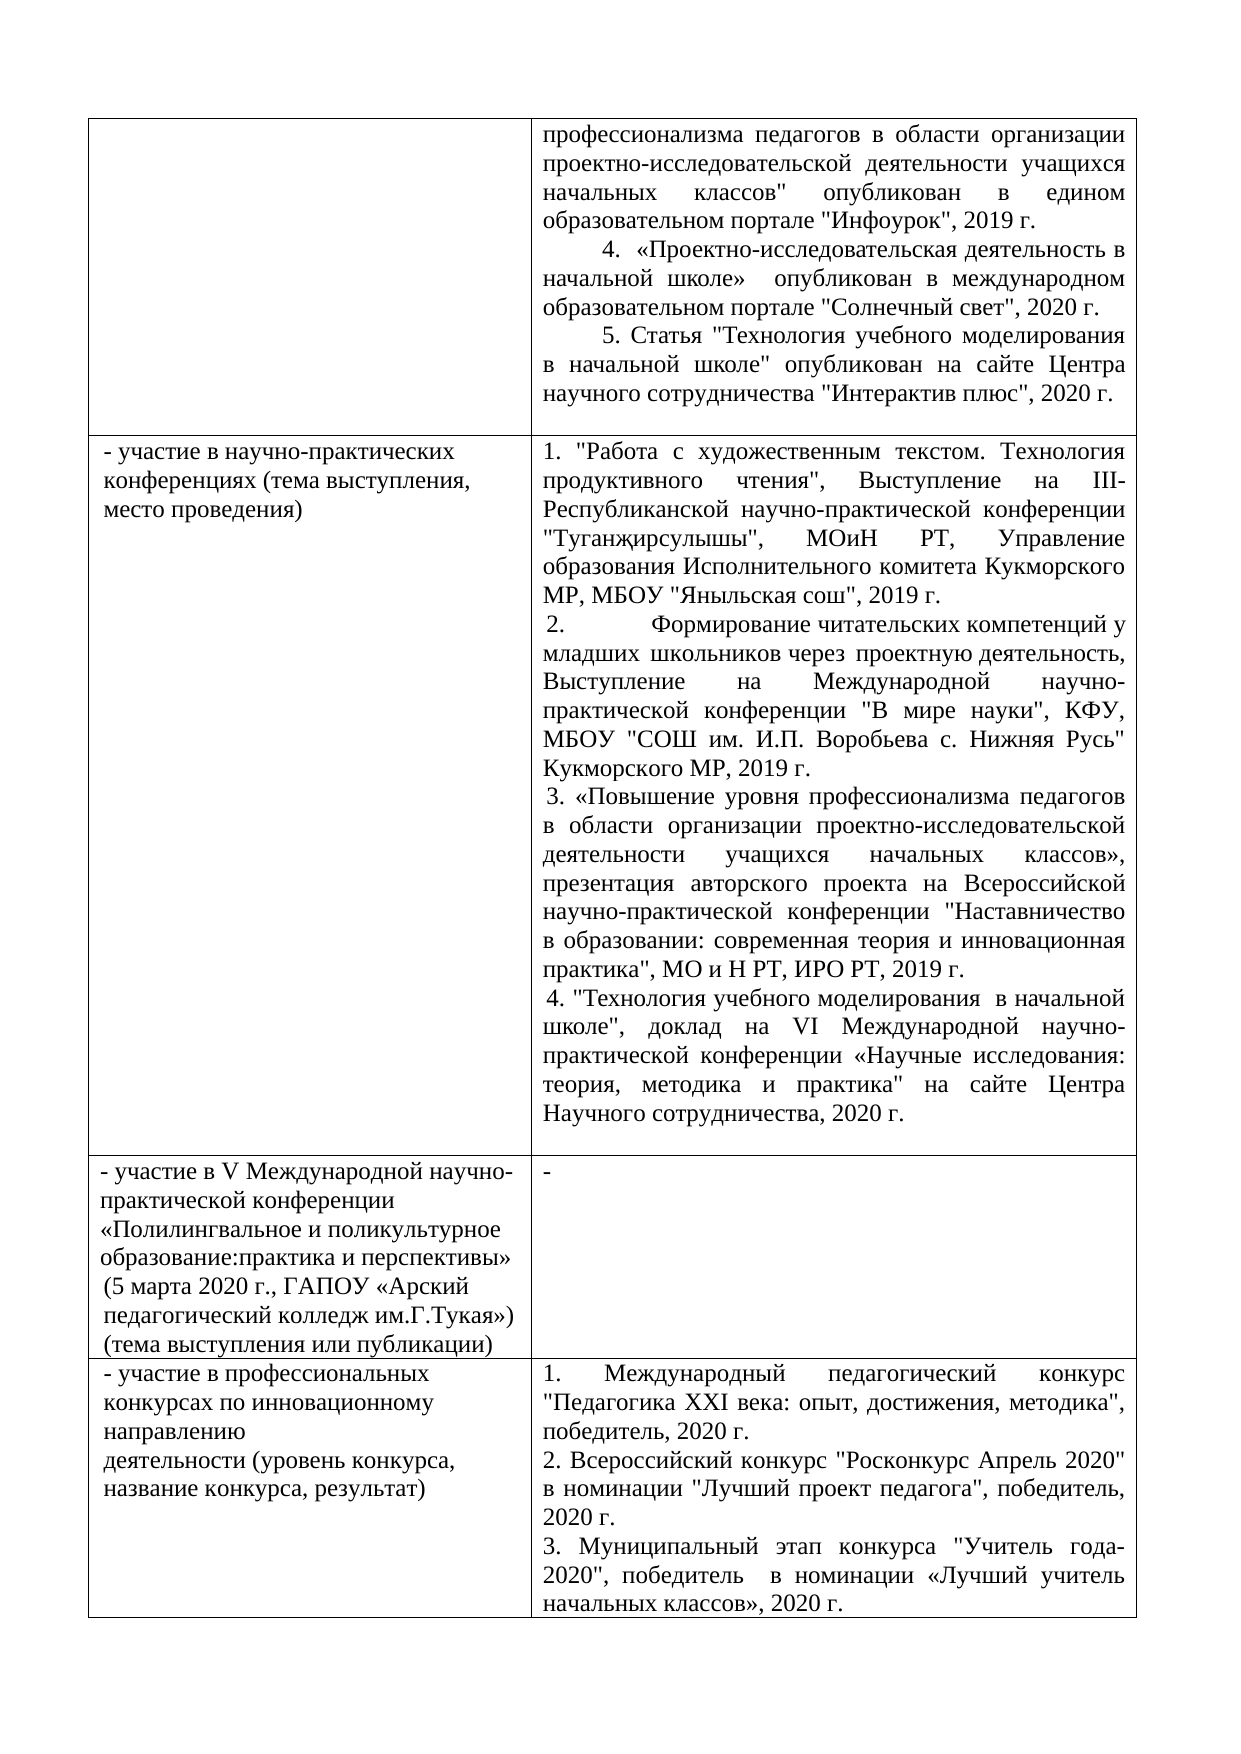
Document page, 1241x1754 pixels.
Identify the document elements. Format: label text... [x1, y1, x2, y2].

table_cell - [532, 1156, 1136, 1357]
table_cell - участие в профессиональных конкурсах по инновационному направлению деятельности (уровень конкурса, название конкурса, результат) [89, 1359, 531, 1617]
table_cell - участие в V Международной научно-практической конференции «Полилингвальное и поликультурное образование:практика и перспективы» (5 марта 2020 г., ГАПОУ «Арский педагогический колледж им.Г.Тукая») (тема выступления или публикации) [89, 1156, 531, 1357]
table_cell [89, 119, 531, 435]
table_cell 1. Международный педагогический конкурс "Педагогика XXI века: опыт, достижения, методика", победитель, 2020 г. 2. Всероссийский конкурс "Росконкурс Апрель 2020" в номинации "Лучший проект педагога", победитель, 2020 г. 3. Муниципальный этап конкурса "Учитель года-2020", победитель в номинации «Лучший учитель начальных классов», 2020 г. [532, 1359, 1136, 1617]
table_cell 1. "Работа с художественным текстом. Технология продуктивного чтения", Выступление на III-Республиканской научно-практической конференции "Туганҗирсулышы", МОиН РТ, Управление образования Исполнительного комитета Кукморского МР, МБОУ "Яныльская сош", 2019 г. 2. Формирование читательских компетенций у младших школьников через проектную деятельность, Выступление на Международной научно-практической конференции "В мире науки", КФУ, МБОУ "СОШ им. И.П. Воробьева с. Нижняя Русь" Кукморского МР, 2019 г. 3. «Повышение уровня профессионализма педагогов в области организации проектно-исследовательской деятельности учащихся начальных классов», презентация авторского проекта на Всероссийской научно-практической конференции "Наставничество в образовании: современная теория и инновационная практика", МО и Н РТ, ИРО РТ, 2019 г. 4. "Технология учебного моделирования в начальной школе", доклад на VI Международной научно-практической конференции «Научные исследования: теория, методика и практика" на сайте Центра Научного сотрудничества, 2020 г. [532, 436, 1136, 1155]
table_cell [532, 119, 1136, 435]
table_cell - участие в научно-практических конференциях (тема выступления, место проведения) [89, 436, 531, 1155]
